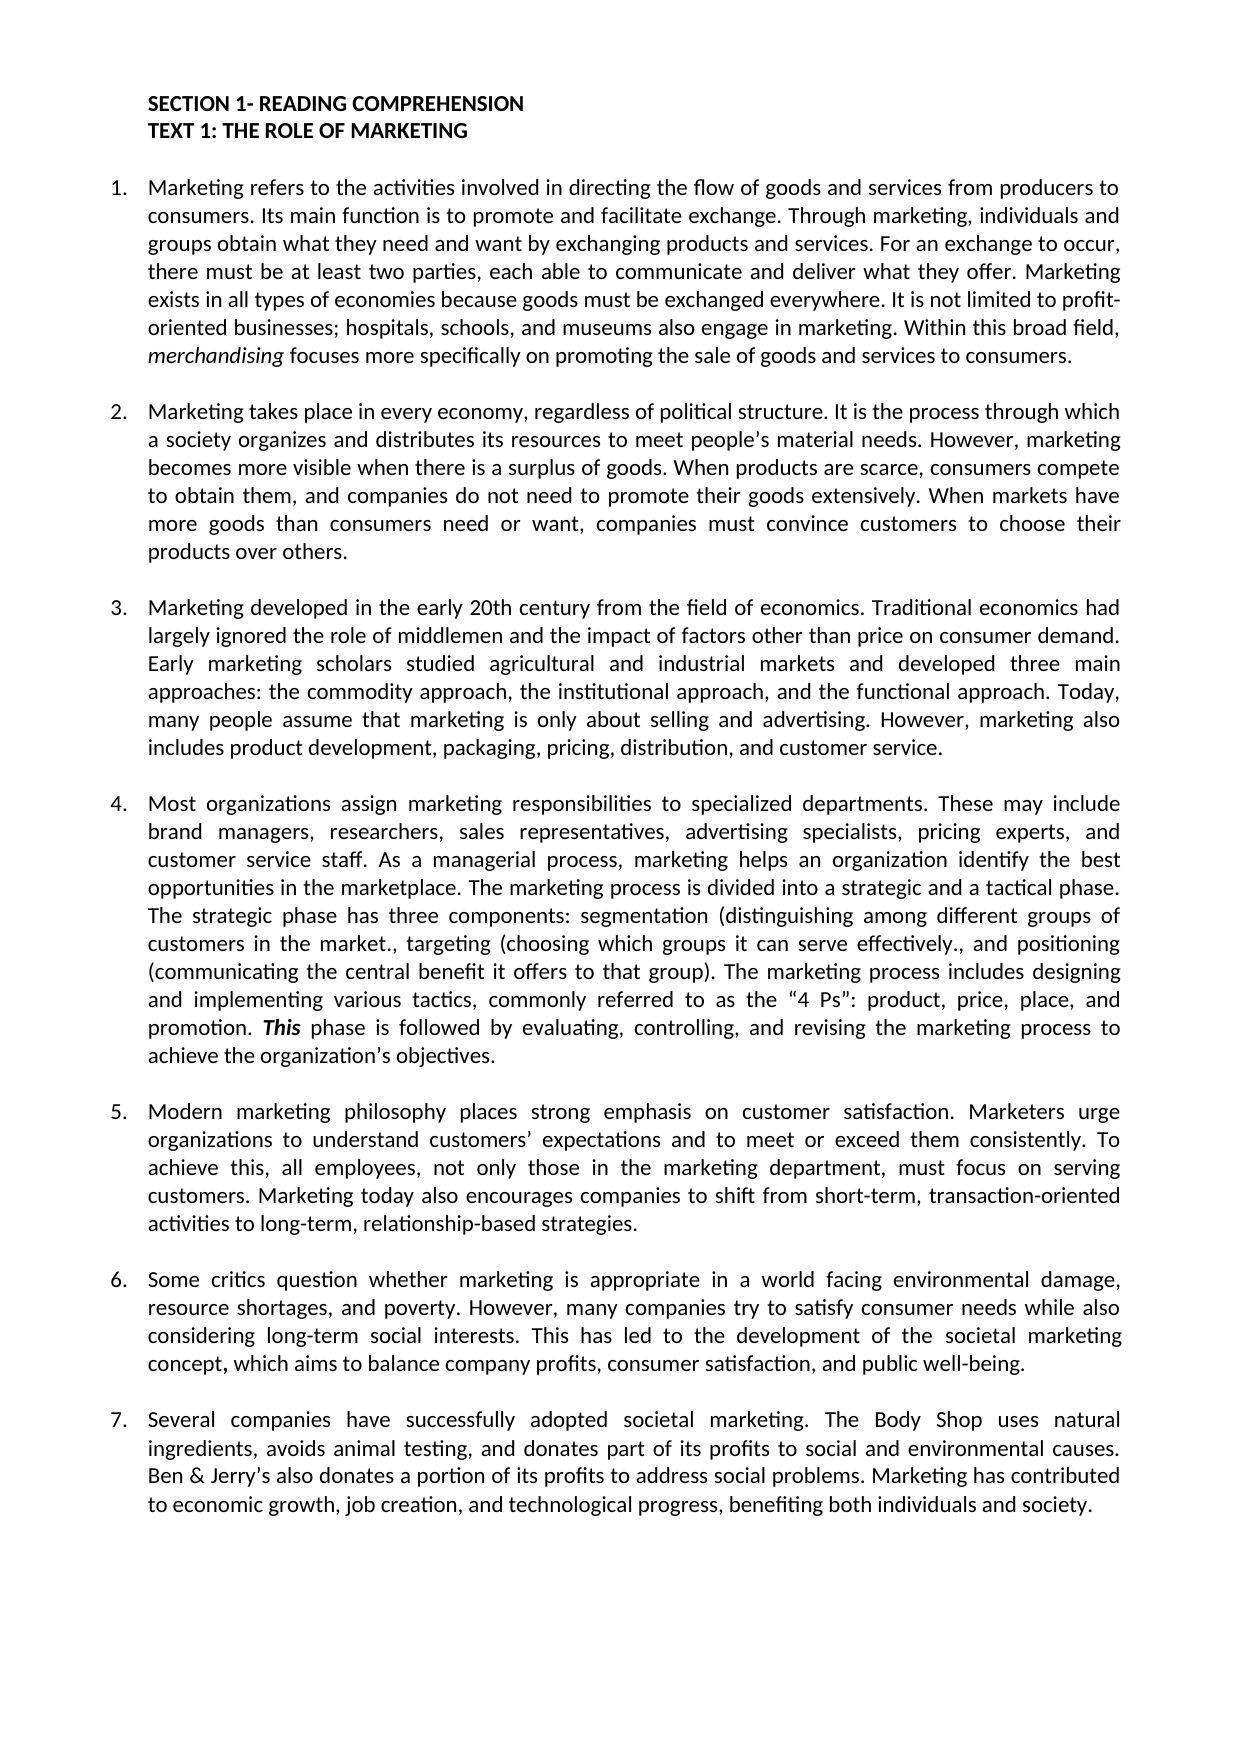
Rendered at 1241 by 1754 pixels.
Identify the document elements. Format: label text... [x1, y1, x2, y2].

list Several companies have successfully adopted societal marketing. The Body Shop uses natural ingredients, avoids animal testing, and donates part of its profits to social and environmental causes. Ben & Jerry’s also donates a portion of its profits to address social problems. Marketing has contributed to economic growth, job creation, and technological progress, benefiting both individuals and society. [110, 1406, 1122, 1518]
list Marketing developed in the early 20th century from the field of economics. Traditional economics had largely ignored the role of middlemen and the impact of factors other than price on consumer demand. Early marketing scholars studied agricultural and industrial markets and developed three main approaches: the commodity approach, the institutional approach, and the functional approach. Today, many people assume that marketing is only about selling and advertising. However, marketing also includes product development, packaging, pricing, distribution, and customer service. [110, 593, 1122, 761]
text TEXT 1: THE ROLE OF MARKETING [148, 117, 1093, 145]
list Marketing refers to the activities involved in directing the flow of goods and services from producers to consumers. Its main function is to promote and facilitate exchange. Through marketing, individuals and groups obtain what they need and want by exchanging products and services. For an exchange to occur, there must be at least two parties, each able to communicate and deliver what they offer. Marketing exists in all types of economies because goods must be exchanged everywhere. It is not limited to profit-oriented businesses; hospitals, schools, and museums also engage in marketing. Within this broad field, merchandising focuses more specifically on promoting the sale of goods and services to consumers. [110, 173, 1122, 369]
list Marketing takes place in every economy, regardless of political structure. It is the process through which a society organizes and distributes its resources to meet people’s material needs. However, marketing becomes more visible when there is a surplus of goods. When products are scarce, consumers compete to obtain them, and companies do not need to promote their goods extensively. When markets have more goods than consumers need or want, companies must convince customers to choose their products over others. [110, 397, 1122, 565]
list Some critics question whether marketing is appropriate in a world facing environmental damage, resource shortages, and poverty. However, many companies try to satisfy consumer needs while also considering long-term social interests. This has led to the development of the societal marketing concept, which aims to balance company profits, consumer satisfaction, and public well-being. [110, 1266, 1122, 1378]
list Modern marketing philosophy places strong emphasis on customer satisfaction. Marketers urge organizations to understand customers’ expectations and to meet or exceed them consistently. To achieve this, all employees, not only those in the marketing department, must focus on serving customers. Marketing today also encourages companies to shift from short-term, transaction-oriented activities to long-term, relationship-based strategies. [110, 1097, 1122, 1237]
text SECTION 1- READING COMPREHENSION [148, 89, 1093, 117]
list Most organizations assign marketing responsibilities to specialized departments. These may include brand managers, researchers, sales representatives, advertising specialists, pricing experts, and customer service staff. As a managerial process, marketing helps an organization identify the best opportunities in the marketplace. The marketing process is divided into a strategic and a tactical phase. The strategic phase has three components: segmentation (distinguishing among different groups of customers in the market., targeting (choosing which groups it can serve effectively., and positioning (communicating the central benefit it offers to that group). The marketing process includes designing and implementing various tactics, commonly referred to as the “4 Ps”: product, price, place, and promotion. This phase is followed by evaluating, controlling, and revising the marketing process to achieve the organization’s objectives. [110, 789, 1122, 1069]
